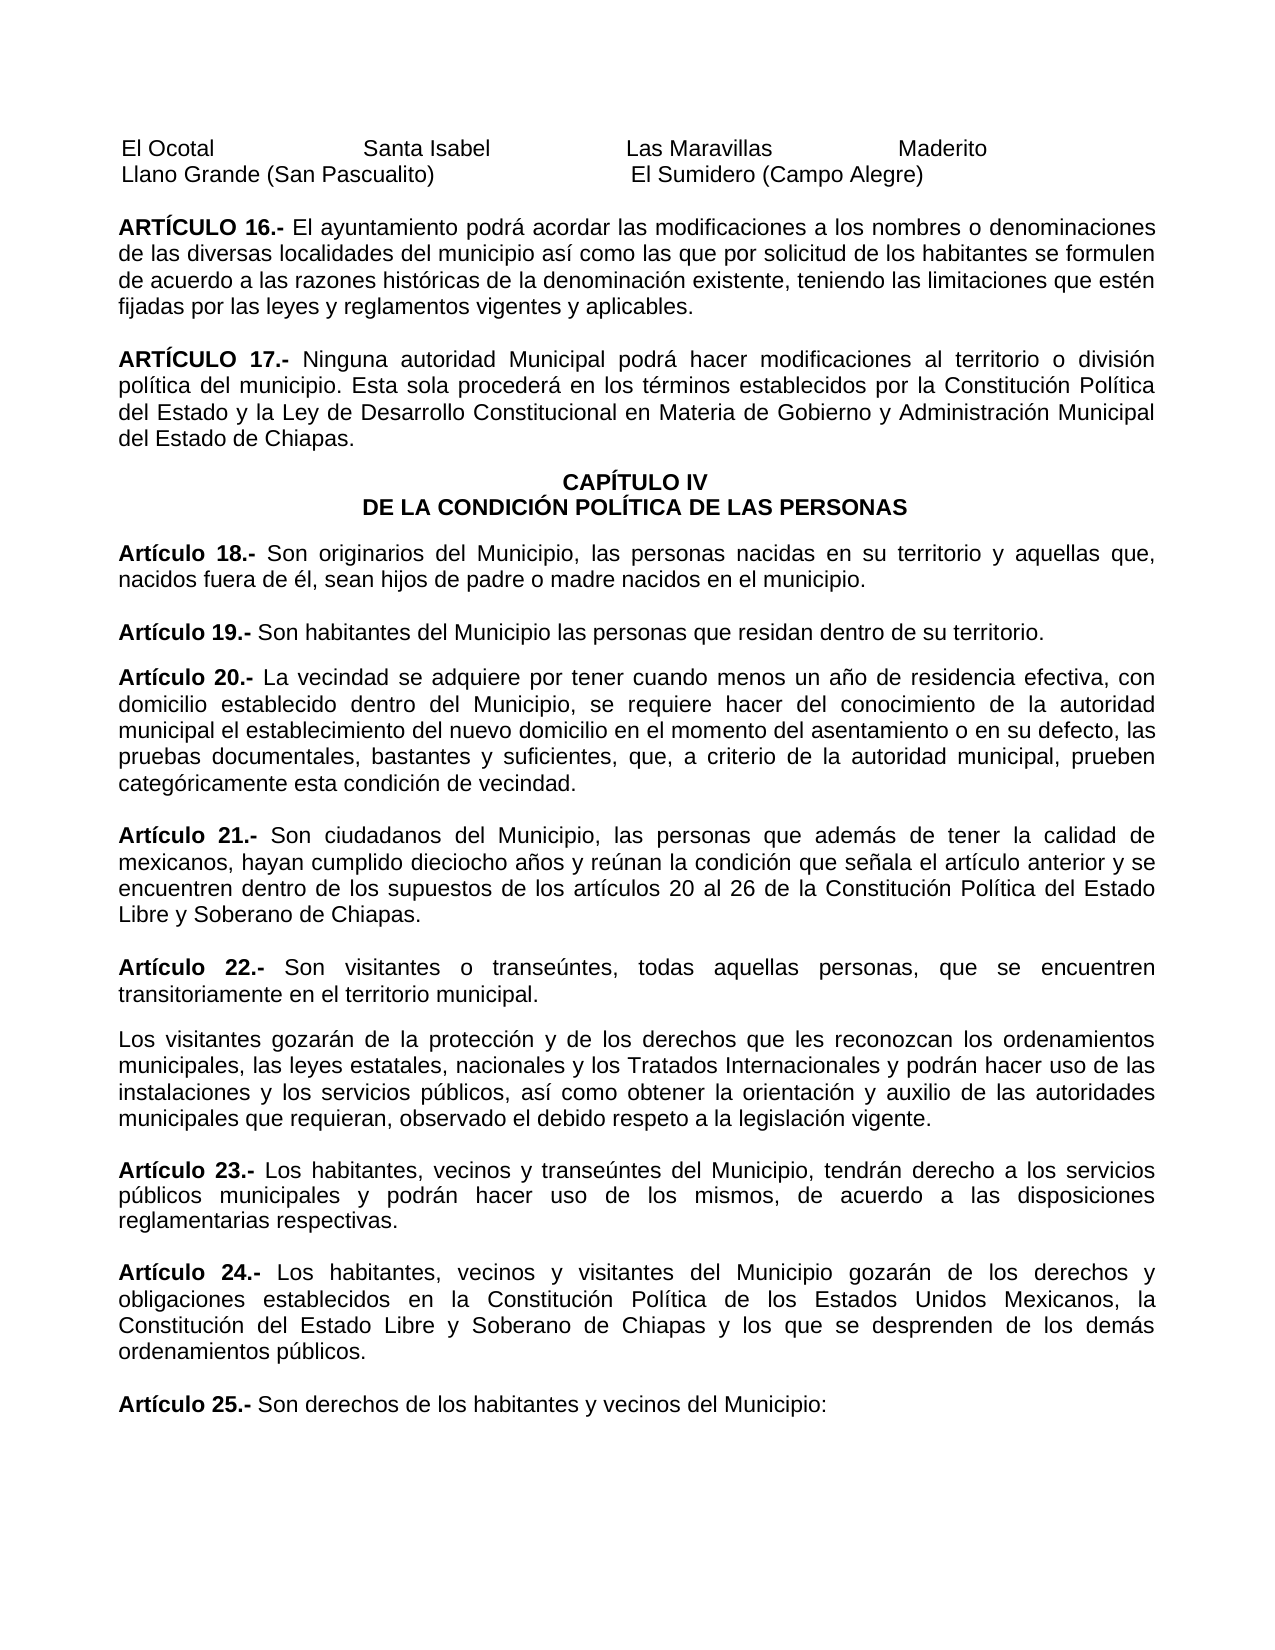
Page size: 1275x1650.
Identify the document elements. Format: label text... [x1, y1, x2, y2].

text Artículo 19.- Son habitantes del Municipio las personas que residan dentro de su territorio. [118, 619, 1047, 645]
text Artículo 18.- Son originarios del Municipio, las personas nacidas en su territorio y aquellas que, nacidos fuera de él, sean hijos de padre o madre nacidos en el municipio. [118, 540, 1155, 592]
text ARTÍCULO 17.- Ninguna autoridad Municipal podrá hacer modificaciones al territorio o división política del municipio. Esta sola procederá en los términos establecidos por la Constitución Política del Estado y la Ley de Desarrollo Constitucional en Materia de Gobierno y Administración Municipal del Estado de Chiapas. [118, 346, 1155, 451]
text Artículo 22.- Son visitantes o transeúntes, todas aquellas personas, que se encuentren transitoriamente en el territorio municipal. [118, 954, 1156, 1007]
text Artículo 24.- Los habitantes, vecinos y visitantes del Municipio gozarán de los derechos y obligaciones establecidos en la Constitución Política de los Estados Unidos Mexicanos, la Constitución del Estado Libre y Soberano de Chiapas y los que se desprenden de los demás ordenamientos públicos. [118, 1259, 1156, 1365]
text DE LA CONDICIÓN POLÍTICA DE LAS PERSONAS [358, 496, 911, 521]
text Artículo 20.- La vecindad se adquiere por tener cuando menos un año de residencia efectiva, con domicilio establecido dentro del Municipio, se requiere hacer del conocimiento de la autoridad municipal el establecimiento del nuevo domicilio en el momento del asentamiento o en su defecto, las pruebas documentales, bastantes y suficientes, que, a criterio de la autoridad municipal, prueben categóricamente esta condición de vecindad. [118, 664, 1156, 796]
text Artículo 21.- Son ciudadanos del Municipio, las personas que además de tener la calidad de mexicanos, hayan cumplido dieciocho años y reúnan la condición que señala el artículo anterior y se encuentren dentro de los supuestos de los artículos 20 al 26 de la Constitución Política del Estado Libre y Soberano de Chiapas. [118, 822, 1156, 928]
text Artículo 23.- Los habitantes, vecinos y transeúntes del Municipio, tendrán derecho a los servicios públicos municipales y podrán hacer uso de los mismos, de acuerdo a las disposiciones reglamentarias respectivas. [118, 1158, 1155, 1233]
text El Ocotal Santa Isabel Las Maravillas Maderito [121, 134, 990, 161]
text ARTÍCULO 16.- El ayuntamiento podrá acordar las modificaciones a los nombres o denominaciones de las diversas localidades del municipio así como las que por solicitud de los habitantes se formulen de acuerdo a las razones históricas de la denominación existente, teniendo las limitaciones que estén fijadas por las leyes y reglamentos vigentes y aplicables. [118, 214, 1156, 319]
text Los visitantes gozarán de la protección y de los derechos que les reconozcan los ordenamientos municipales, las leyes estatales, nacionales y los Tratados Internacionales y podrán hacer uso de las instalaciones y los servicios públicos, así como obtener la orientación y auxilio de las autoridades municipales que requieran, observado el debido respeto a la legislación vigente. [118, 1026, 1156, 1131]
text Llano Grande (San Pascualito) El Sumidero (Campo Alegre) [121, 161, 926, 187]
text Artículo 25.- Son derechos de los habitantes y vecinos del Municipio: [118, 1391, 830, 1417]
text CAPÍTULO IV [558, 469, 711, 496]
